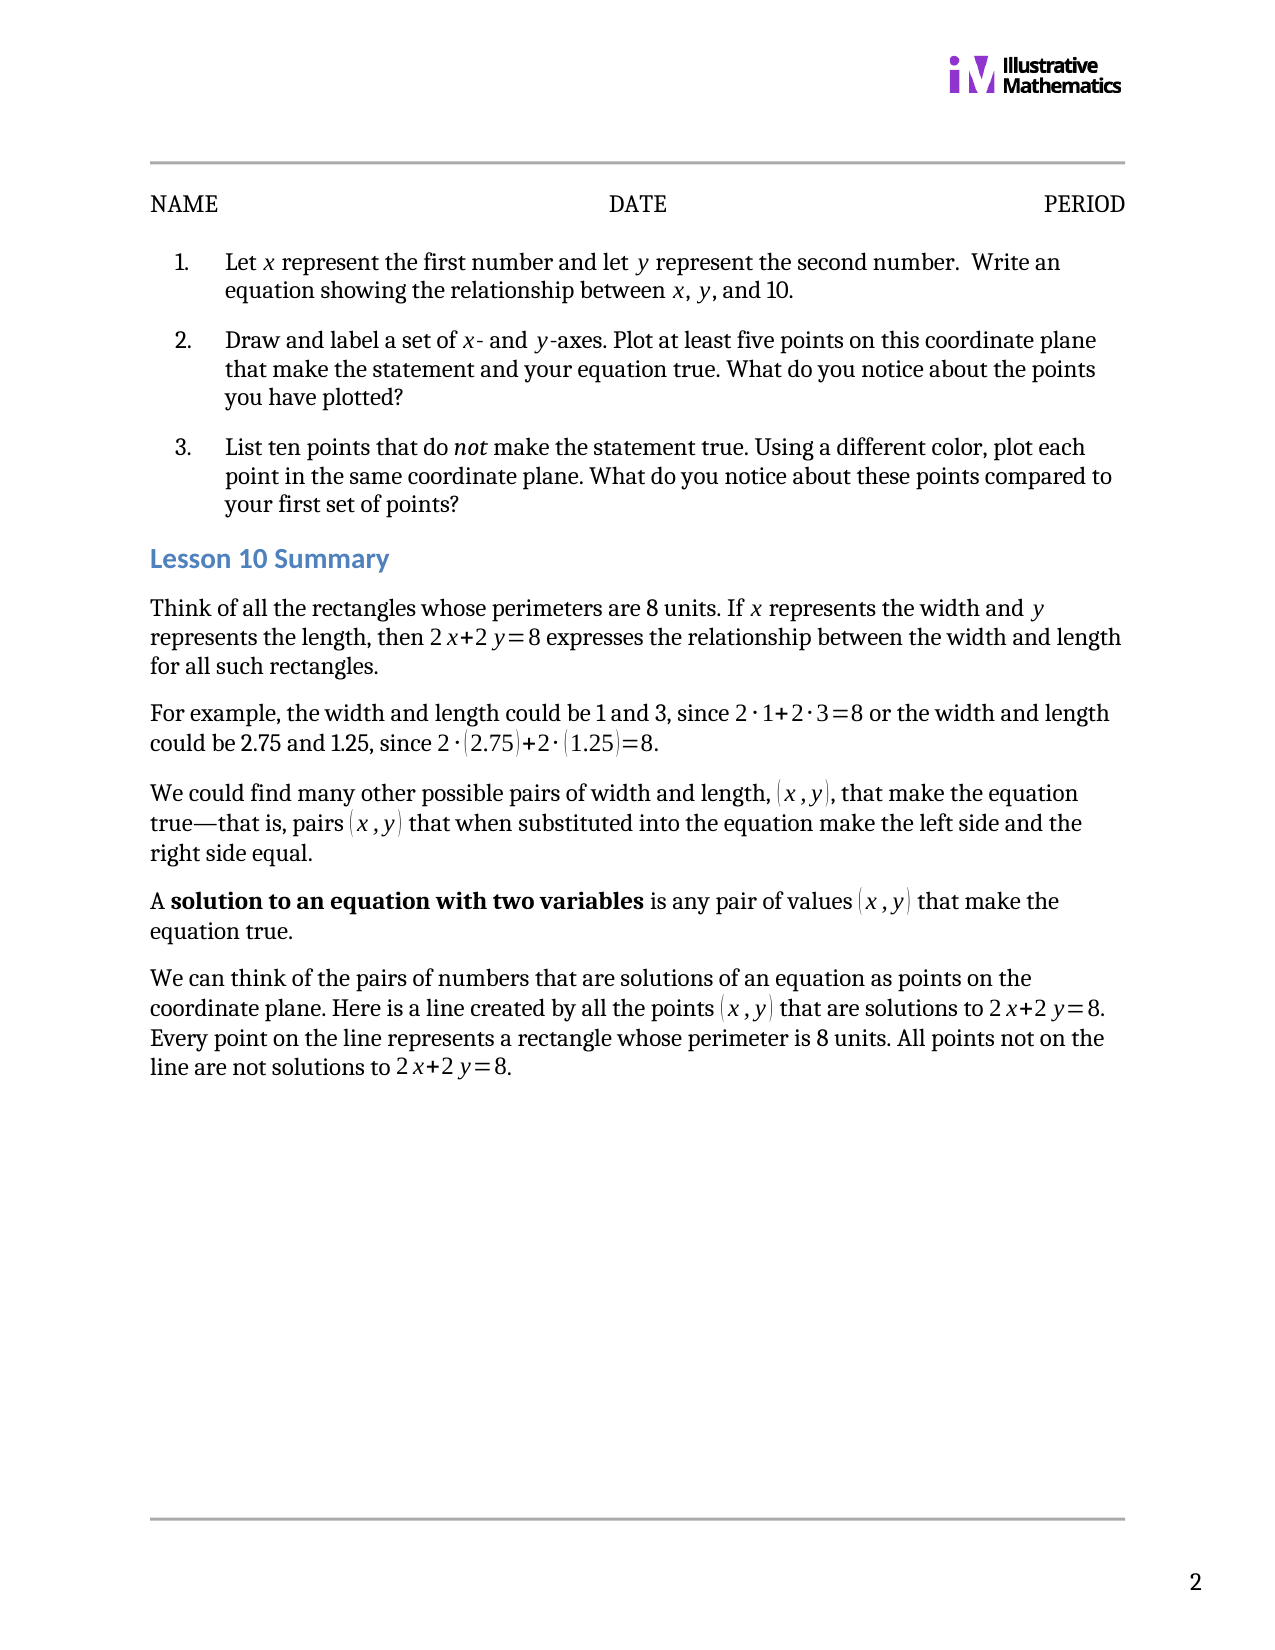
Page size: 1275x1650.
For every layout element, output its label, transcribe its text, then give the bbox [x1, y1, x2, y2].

text Think of all the rectangles whose perimeters are 8 units. If represents the width and represents the length, then expresses the relationship between the width and length for all such rectangles. [150, 594, 1125, 681]
text We can think of the pairs of numbers that are solutions of an equation as points on the coordinate plane. Here is a line created by all the points that are solutions to . Every point on the line represents a rectangle whose perimeter is 8 units. All points not on the line are not solutions to . [150, 964, 1125, 1081]
subtitle Lesson 10 Summary [150, 540, 1125, 576]
list List ten points that do not make the statement true. Using a different color, plot each point in the same coordinate plane. What do you notice about these points compared to your first set of points? [175, 433, 1125, 519]
text We could find many other possible pairs of width and length, , that make the equation true—that is, pairs that when substituted into the equation make the left side and the right side equal. [150, 777, 1125, 867]
text A solution to an equation with two variables is any pair of values that make the equation true. [150, 886, 1125, 946]
text For example, the width and length could be 1 and 3, since or the width and length could be 2.75 and 1.25, since . [150, 699, 1125, 759]
picture [949, 55, 1121, 93]
list Let represent the first number and let represent the second number. Write an equation showing the relationship between , , and 10. [175, 247, 1125, 305]
list Draw and label a set of - and -axes. Plot at least five points on this coordinate plane that make the statement and your equation true. What do you notice about the points you have plotted? [175, 326, 1125, 412]
